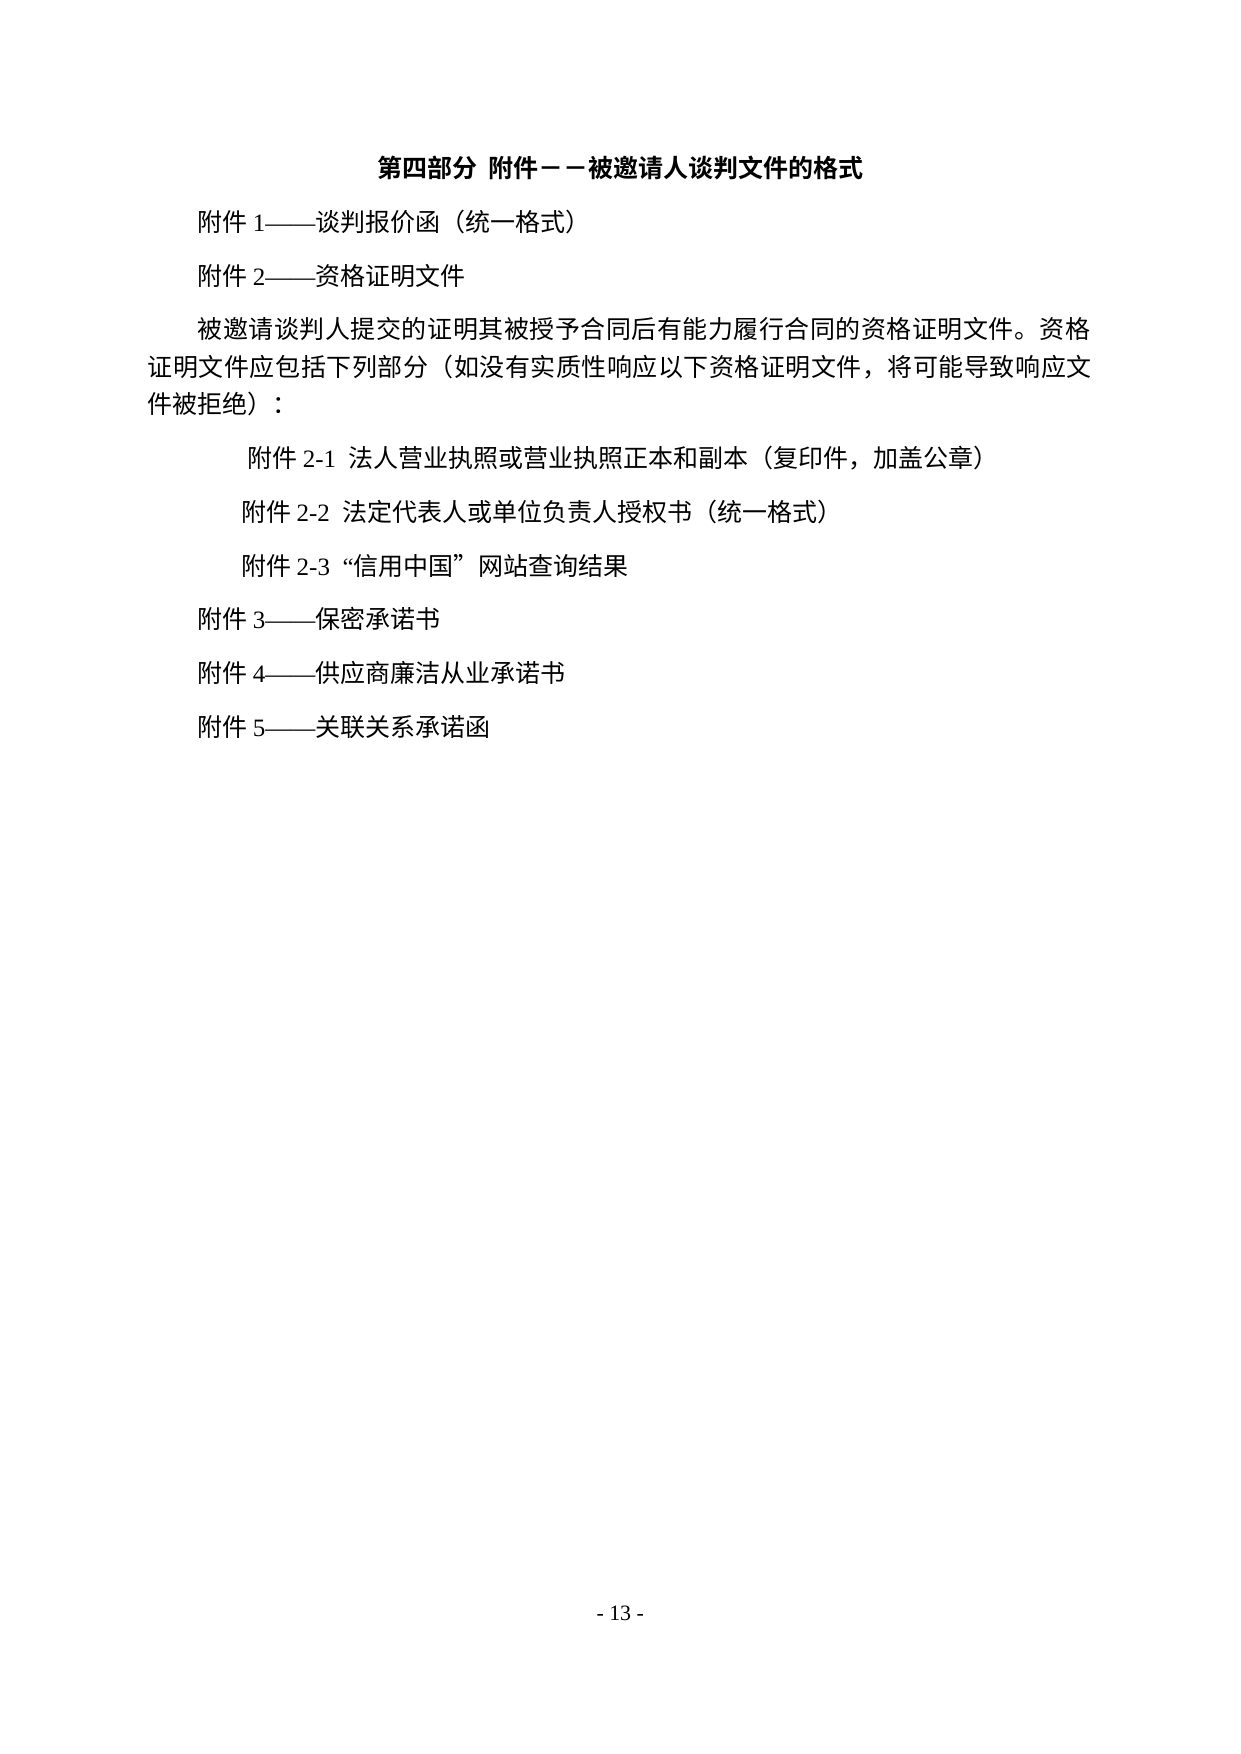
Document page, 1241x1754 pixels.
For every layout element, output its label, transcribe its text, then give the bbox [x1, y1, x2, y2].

text 附件2-2 法定代表人或单位负责人授权书（统一格式） [191, 491, 1092, 529]
text 附件3——保密承诺书 [148, 599, 1092, 636]
text 被邀请谈判人提交的证明其被授予合同后有能力履行合同的资格证明文件。资格证明文件应包括下列部分（如没有实质性响应以下资格证明文件，将可能导致响应文件被拒绝）： [148, 309, 1092, 421]
text 附件4——供应商廉洁从业承诺书 [148, 653, 1092, 690]
text 附件2-3 “信用中国”网站查询结果 [191, 545, 1092, 583]
text 附件2-1 法人营业执照或营业执照正本和副本（复印件，加盖公章） [148, 438, 1092, 475]
text 附件5——关联关系承诺函 [148, 706, 1092, 744]
text 附件1——谈判报价函（统一格式） [148, 201, 1092, 239]
text 附件2——资格证明文件 [148, 255, 1092, 293]
subtitle 第四部分 附件－－被邀请人谈判文件的格式 [148, 148, 1092, 185]
